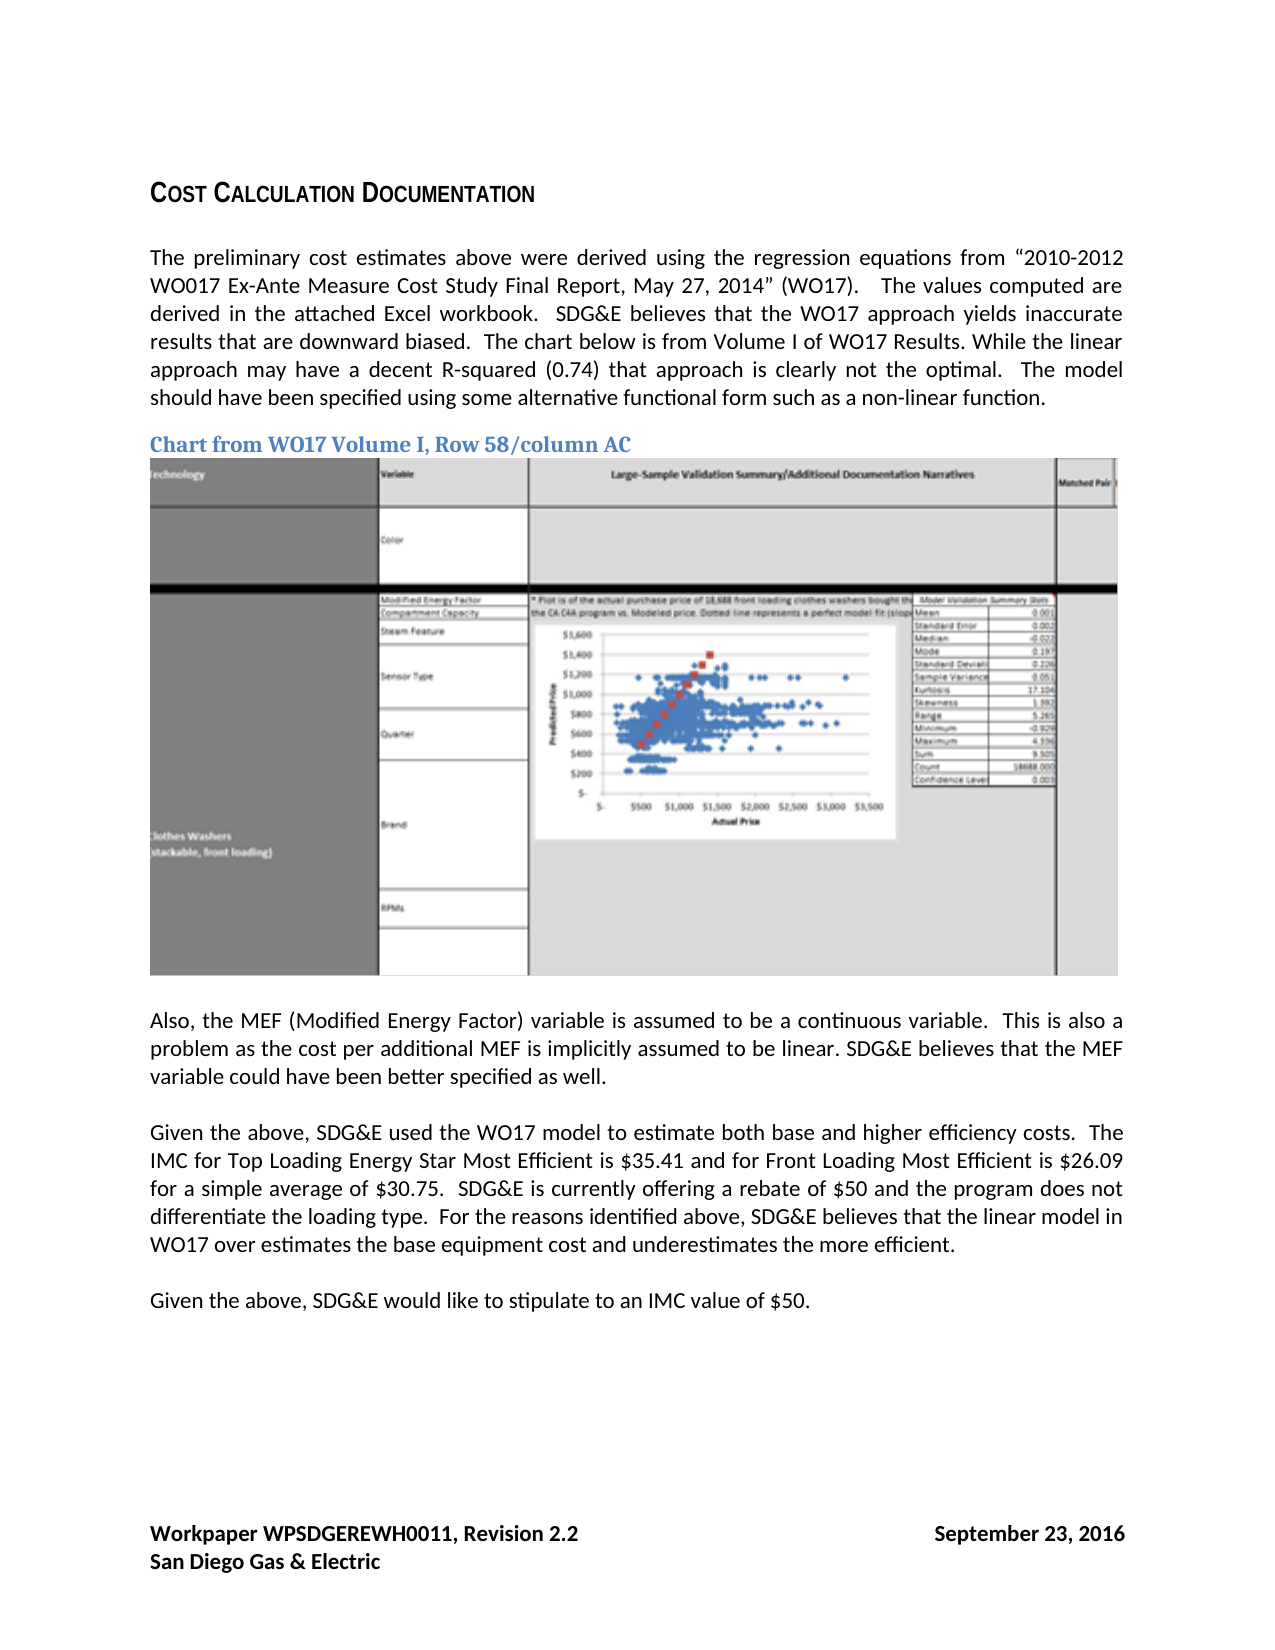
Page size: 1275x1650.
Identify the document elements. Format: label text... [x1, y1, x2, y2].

text Given the above, SDG&E used the WO17 model to estimate both base and higher efficiency costs. The IMC for Top Loading Energy Star Most Efficient is $35.41 and for Front Loading Most Efficient is $26.09 for a simple average of $30.75. SDG&E is currently offering a rebate of $50 and the program does not differentiate the loading type. For the reasons identified above, SDG&E believes that the linear model in WO17 over estimates the base equipment cost and underestimates the more efficient. [150, 1118, 1125, 1258]
text Given the above, SDG&E would like to stipulate to an IMC value of $50. [150, 1286, 1125, 1314]
text The preliminary cost estimates above were derived using the regression equations from “2010-2012 WO017 Ex-Ante Measure Cost Study Final Report, May 27, 2014” (WO17). The values computed are derived in the attached Excel workbook. SDG&E believes that the WO17 approach yields inaccurate results that are downward biased. The chart below is from Volume I of WO17 Results. While the linear approach may have a decent R-squared (0.74) that approach is clearly not the optimal. The model should have been specified using some alternative functional form such as a non-linear function. [150, 243, 1125, 411]
subtitle Cost Calculation Documentation [150, 175, 1125, 208]
subtitle Chart from WO17 Volume I, Row 58/column AC [150, 432, 1125, 458]
text Also, the MEF (Modified Energy Factor) variable is assumed to be a continuous variable. This is also a problem as the cost per additional MEF is implicitly assumed to be linear. SDG&E believes that the MEF variable could have been better specified as well. [150, 1006, 1125, 1090]
picture [150, 458, 1120, 978]
